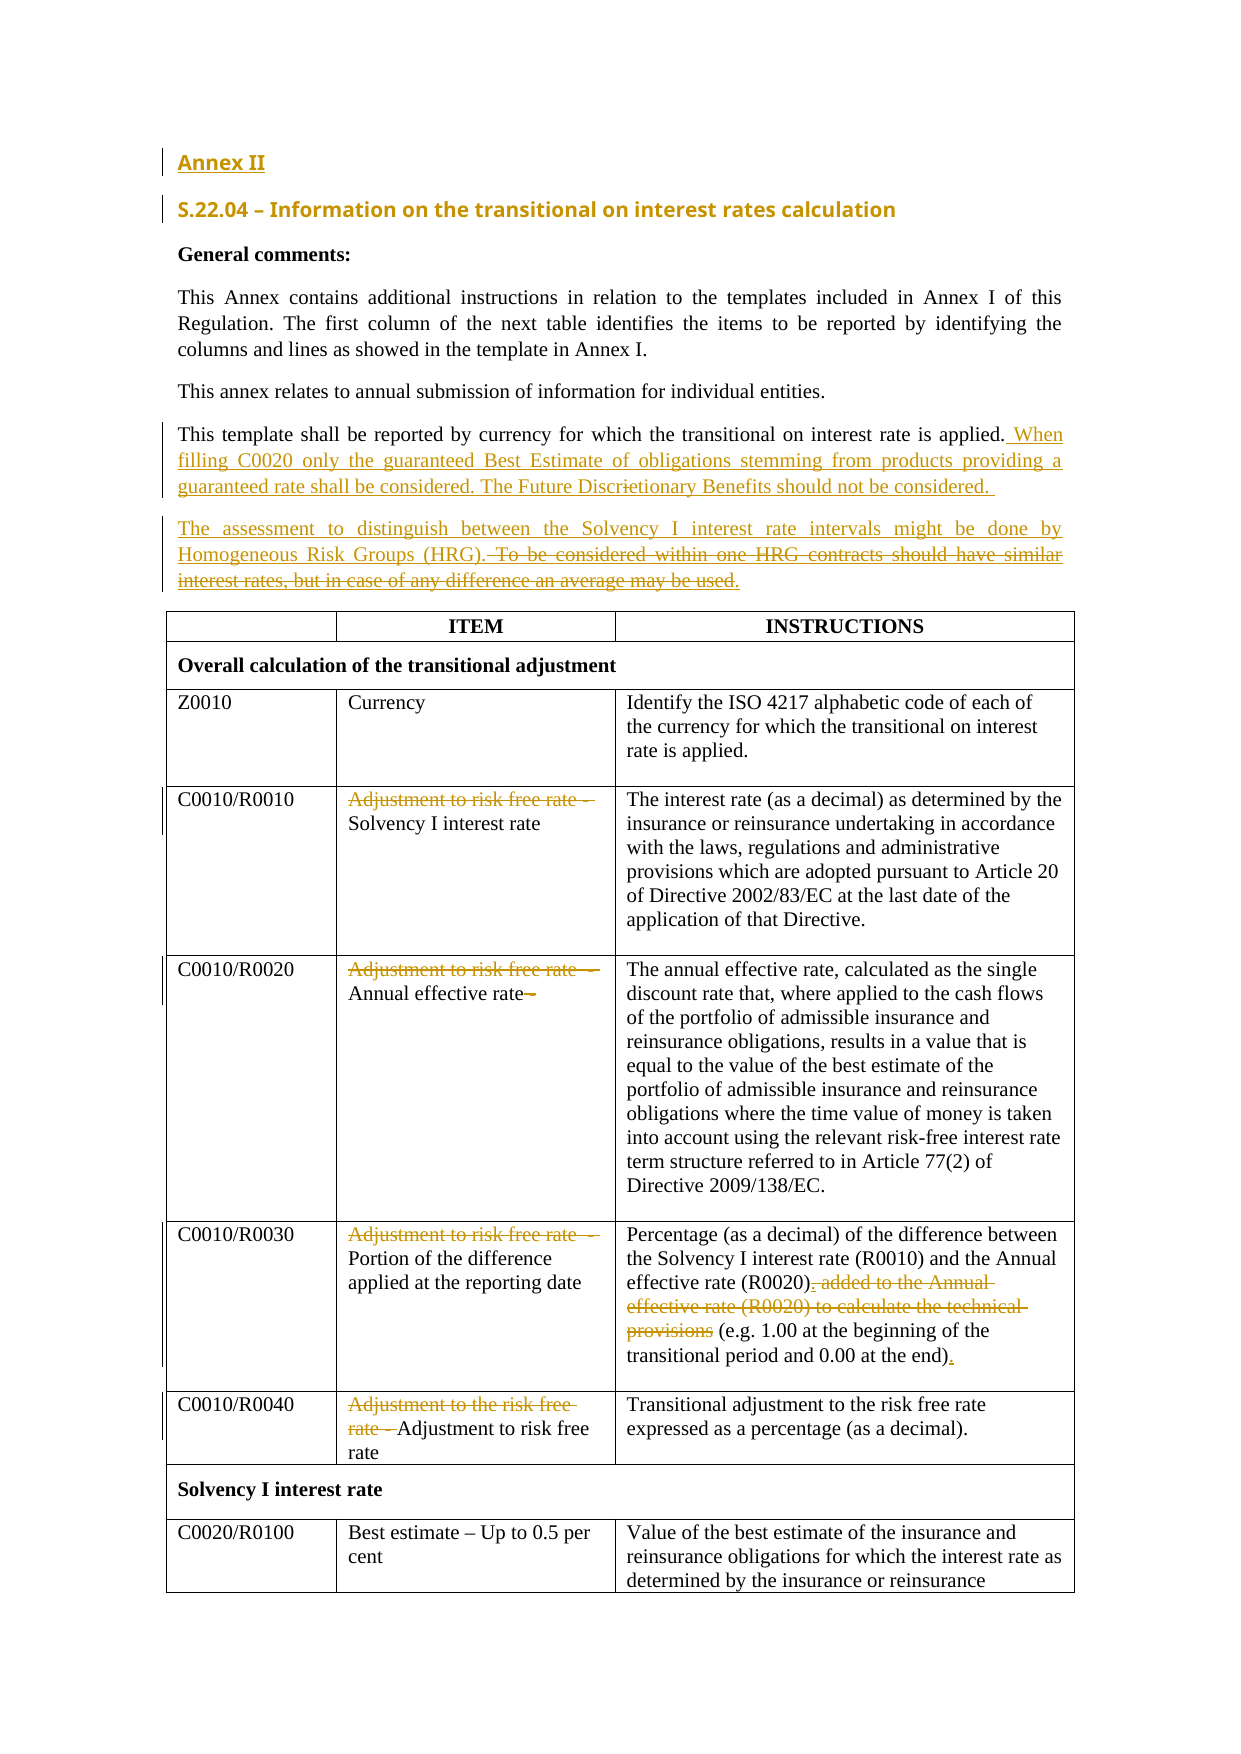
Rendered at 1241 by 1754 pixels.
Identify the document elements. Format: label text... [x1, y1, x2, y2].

table_cell Solvency I interest rate [337, 787, 615, 955]
table_cell Transitional adjustment to the risk free rate expressed as a percentage (as a decimal). [616, 1392, 1074, 1464]
table_cell C0020/R0100 [167, 1520, 336, 1592]
text This template shall be reported by currency for which the transitional on interest rate is applied. [177, 470, 1063, 498]
table_cell The interest rate (as a decimal) as determined by the insurance or reinsurance undertaking in accordance with the laws, regulations and administrative provisions which are adopted pursuant to Article 20 of Directive 2002/83/EC at the last date of the application of that Directive. [616, 787, 1074, 955]
table_cell Annual effective rate [337, 956, 615, 1221]
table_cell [337, 1520, 615, 1592]
table_cell C0010/R0030 [167, 1222, 336, 1391]
table_cell Percentage (as a decimal) of the difference between the Solvency I interest rate (R0010) and the Annual effective rate (R0020) (e.g. 1.00 at the beginning of the transitional period and 0.00 at the end) [616, 1222, 1074, 1391]
table_cell C0010/R0010 [167, 787, 336, 955]
text S.22.04 – Information on the transitional on interest rates calculation [177, 195, 1063, 223]
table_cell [616, 1520, 1074, 1592]
table_cell Identify the ISO 4217 alphabetic code of each of the currency for which the transitional on interest rate is applied. [616, 690, 1074, 786]
table_header INSTRUCTIONS [616, 612, 1074, 641]
table_cell Overall calculation of the transitional adjustment [167, 642, 1074, 689]
table_header ITEM [337, 612, 615, 641]
table_cell The annual effective rate, calculated as the single discount rate that, where applied to the cash flows of the portfolio of admissible insurance and reinsurance obligations, results in a value that is equal to the value of the best estimate of the portfolio of admissible insurance and reinsurance obligations where the time value of money is taken into account using the relevant risk-free interest rate term structure referred to in Article 77(2) of Directive 2009/138/EC. [616, 956, 1074, 1221]
text This annex relates to annual submission of information for individual entities. [177, 379, 1063, 403]
table_cell Solvency I interest rate [167, 1465, 1074, 1519]
table_cell Z0010 [167, 690, 336, 786]
text This template shall be reported by currency for which the transitional on interest rate is applied. [177, 422, 1063, 469]
text This Annex contains additional instructions in relation to the templates included in Annex I of this Regulation. The first column of the next table identifies the items to be reported by identifying the columns and lines as showed in the template in Annex I. [177, 285, 1063, 361]
table_cell Adjustment to risk free rate [337, 1392, 615, 1464]
table_cell C0010/R0020 [167, 956, 336, 1221]
table_header [167, 612, 336, 641]
table_cell Portion of the difference applied at the reporting date [337, 1222, 615, 1391]
table_cell C0010/R0040 [167, 1392, 336, 1464]
table_cell Currency [337, 690, 615, 786]
text General comments: [177, 242, 1063, 266]
